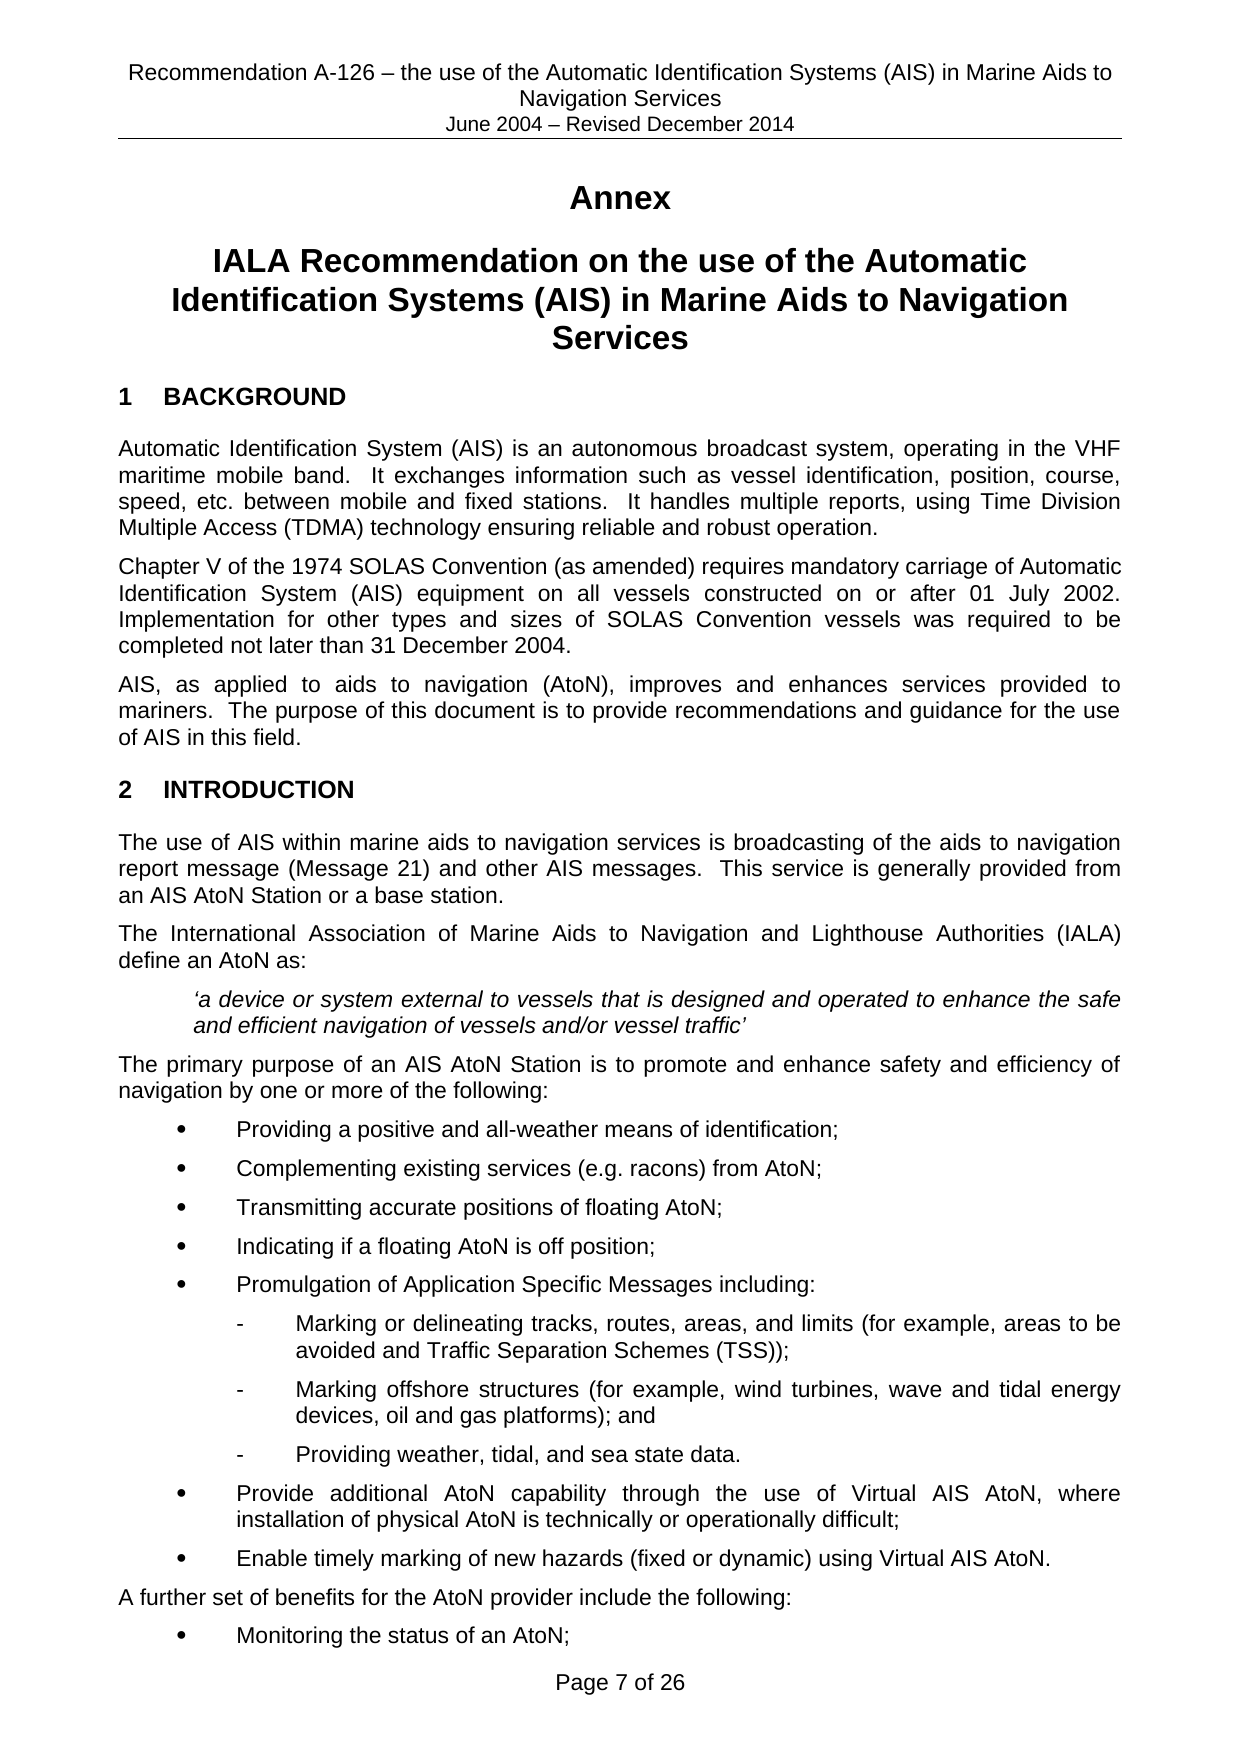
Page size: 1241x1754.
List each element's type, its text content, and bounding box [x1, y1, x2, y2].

text Marking offshore structures (for example, wind turbines, wave and tidal energy devices, oil and gas platforms); and [236, 1376, 1122, 1428]
text Providing a positive and all-weather means of identification; [177, 1116, 1122, 1142]
subtitle Introduction [118, 775, 1122, 804]
subtitle Background [118, 381, 1122, 410]
text Provide additional AtoN capability through the use of Virtual AIS AtoN, where installation of physical AtoN is technically or operationally difficult; [177, 1479, 1122, 1532]
text Marking or delineating tracks, routes, areas, and limits (for example, areas to be avoided and Traffic Separation Schemes (TSS)); [236, 1310, 1122, 1363]
text Automatic Identification System (AIS) is an autonomous broadcast system, operating in the VHF maritime mobile band. It exchanges information such as vessel identification, position, course, speed, etc. between mobile and fixed stations. It handles multiple reports, using Time Division Multiple Access (TDMA) technology ensuring reliable and robust operation. [118, 435, 1122, 541]
text The use of AIS within marine aids to navigation services is broadcasting of the aids to navigation report message (Message 21) and other AIS messages. This service is generally provided from an AIS AtoN Station or a base station. [118, 829, 1122, 908]
text A further set of benefits for the AtoN provider include the following: [118, 1584, 1122, 1610]
text AIS, as applied to aids to navigation (AtoN), improves and enhances services provided to mariners. The purpose of this document is to provide recommendations and guidance for the use of AIS in this field. [118, 671, 1122, 750]
text Enable timely marking of new hazards (fixed or dynamic) using Virtual AIS AtoN. [177, 1545, 1122, 1571]
title Annex [118, 178, 1122, 216]
text Indicating if a floating AtoN is off position; [177, 1233, 1122, 1259]
text Promulgation of Application Specific Messages including: [177, 1271, 1122, 1298]
text The primary purpose of an AIS AtoN Station is to promote and enhance safety and efficiency of navigation by one or more of the following: [118, 1051, 1122, 1103]
text The International Association of Marine Aids to Navigation and Lighthouse Authorities (IALA) define an AtoN as: [118, 920, 1122, 973]
text Transmitting accurate positions of floating AtoN; [177, 1194, 1122, 1220]
text Monitoring the status of an AtoN; [177, 1622, 1122, 1649]
text IALA Recommendation on the use of the Automatic Identification Systems (AIS) in Marine Aids to Navigation Services [118, 241, 1122, 356]
text Providing weather, tidal, and sea state data. [236, 1441, 1122, 1467]
text Chapter V of the 1974 SOLAS Convention (as amended) requires mandatory carriage of Automatic Identification System (AIS) equipment on all vessels constructed on or after 01 July 2002. Implementation for other types and sizes of SOLAS Convention vessels was required to be completed not later than 31 December 2004. [118, 553, 1122, 658]
text Complementing existing services (e.g. racons) from AtoN; [177, 1155, 1122, 1181]
text ‘a device or system external to vessels that is designed and operated to enhance the safe and efficient navigation of vessels and/or vessel traffic’ [193, 986, 1122, 1038]
